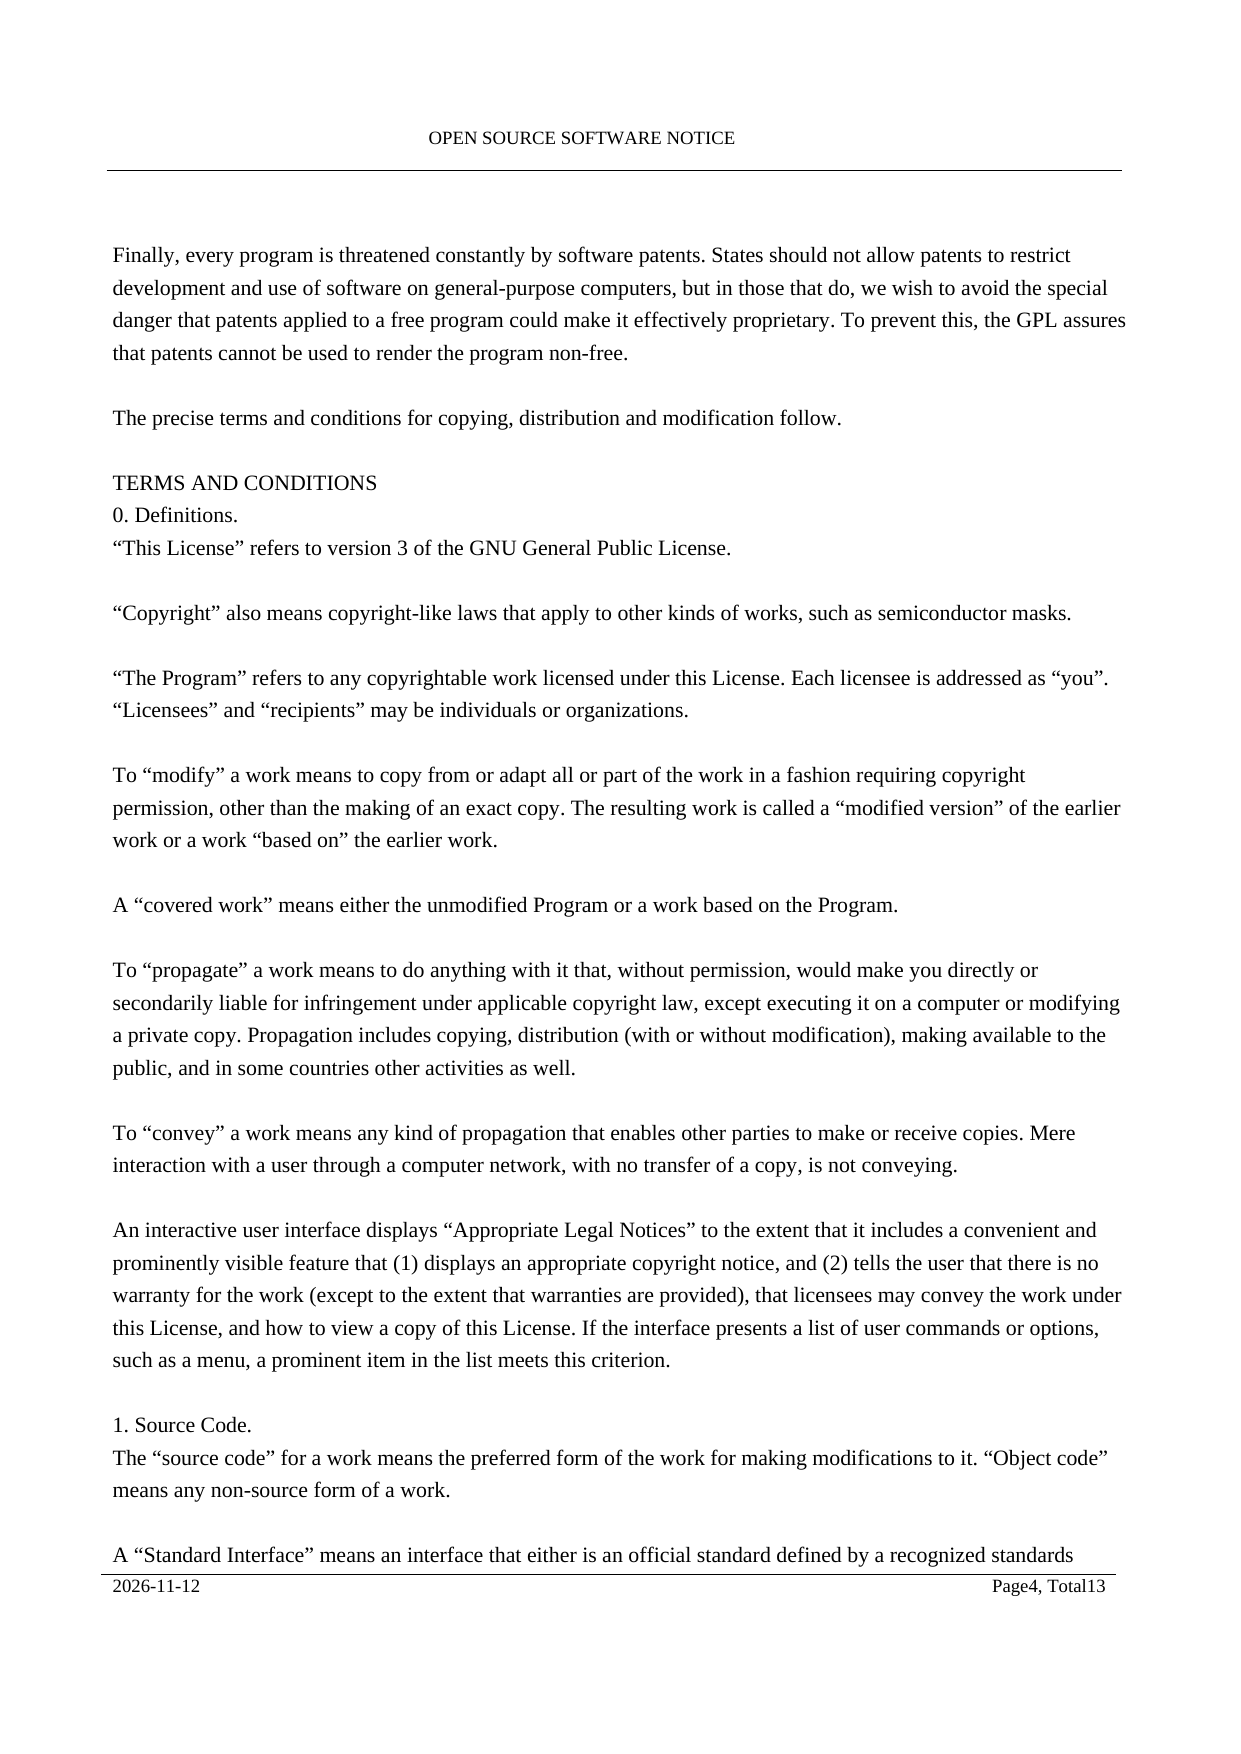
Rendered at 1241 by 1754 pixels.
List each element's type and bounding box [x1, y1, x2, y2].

text [112, 206, 1128, 1571]
